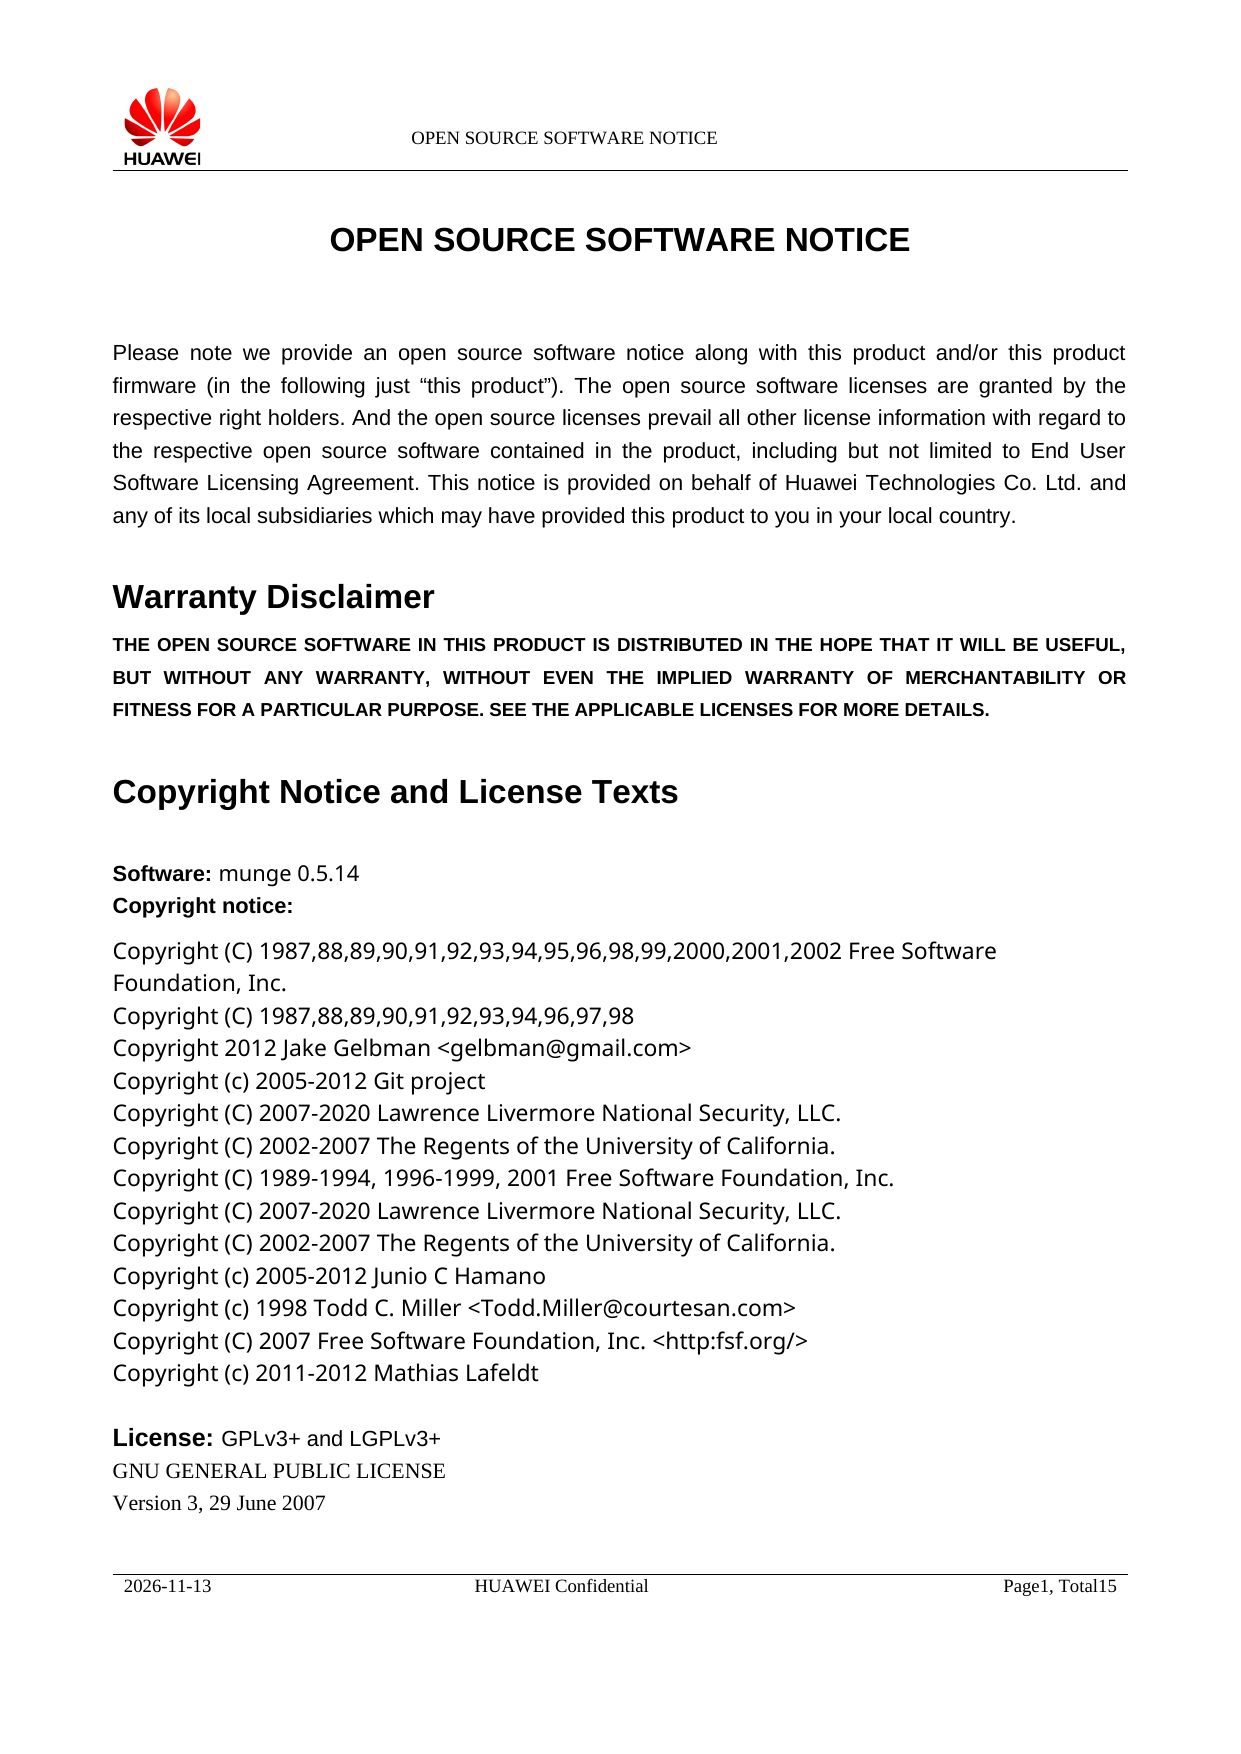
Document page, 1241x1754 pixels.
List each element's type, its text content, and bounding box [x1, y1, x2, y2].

text Copyright notice: [112, 889, 1128, 921]
text Copyright (C) 1987,88,89,90,91,92,93,94,95,96,98,99,2000,2001,2002 Free Software Foundation, Inc. Copyright (C) 1987,88,89,90,91,92,93,94,96,97,98 Copyright 2012 Jake Gelbman <gelbman@gmail.com> Copyright (c) 2005-2012 Git project Copyright (C) 2007-2020 Lawrence Livermore National Security, LLC. Copyright (C) 2002-2007 The Regents of the University of California. Copyright (C) 1989-1994, 1996-1999, 2001 Free Software Foundation, Inc. Copyright (C) 2007-2020 Lawrence Livermore National Security, LLC. Copyright (C) 2002-2007 The Regents of the University of California. Copyright (c) 2005-2012 Junio C Hamano Copyright (c) 1998 Todd C. Miller <Todd.Miller@courtesan.com> Copyright (C) 2007 Free Software Foundation, Inc. <http:fsf.org/> Copyright (c) 2011-2012 Mathias Lafeldt [112, 934, 1128, 1421]
text Please note we provide an open source software notice along with this product and/or this product firmware (in the following just “this product”). The open source software licenses are granted by the respective right holders. And the open source licenses prevail all other license information with regard to the respective open source software contained in the product, including but not limited to End User Software Licensing Agreement. This notice is provided on behalf of Huawei Technologies Co. Ltd. and any of its local subsidiaries which may have provided this product to you in your local country. [112, 336, 1128, 531]
text Warranty Disclaimer [112, 564, 1128, 629]
text Copyright Notice and License Texts [112, 759, 1128, 824]
picture [124, 88, 201, 165]
text License: GPLv3+ and LGPLv3+ [112, 1421, 1128, 1454]
text OPEN SOURCE SOFTWARE NOTICE [112, 206, 1128, 271]
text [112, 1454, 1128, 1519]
title Software: munge 0.5.14 [112, 856, 1128, 889]
text The open source software in this product is distributed in the hope that it will be useful, but WITHOUT ANY WARRANTY, without even the implied warranty of MERCHANTABILITY or FITNESS FOR A PARTICULAR PURPOSE. See the applicable licenses for more details. [112, 629, 1128, 726]
